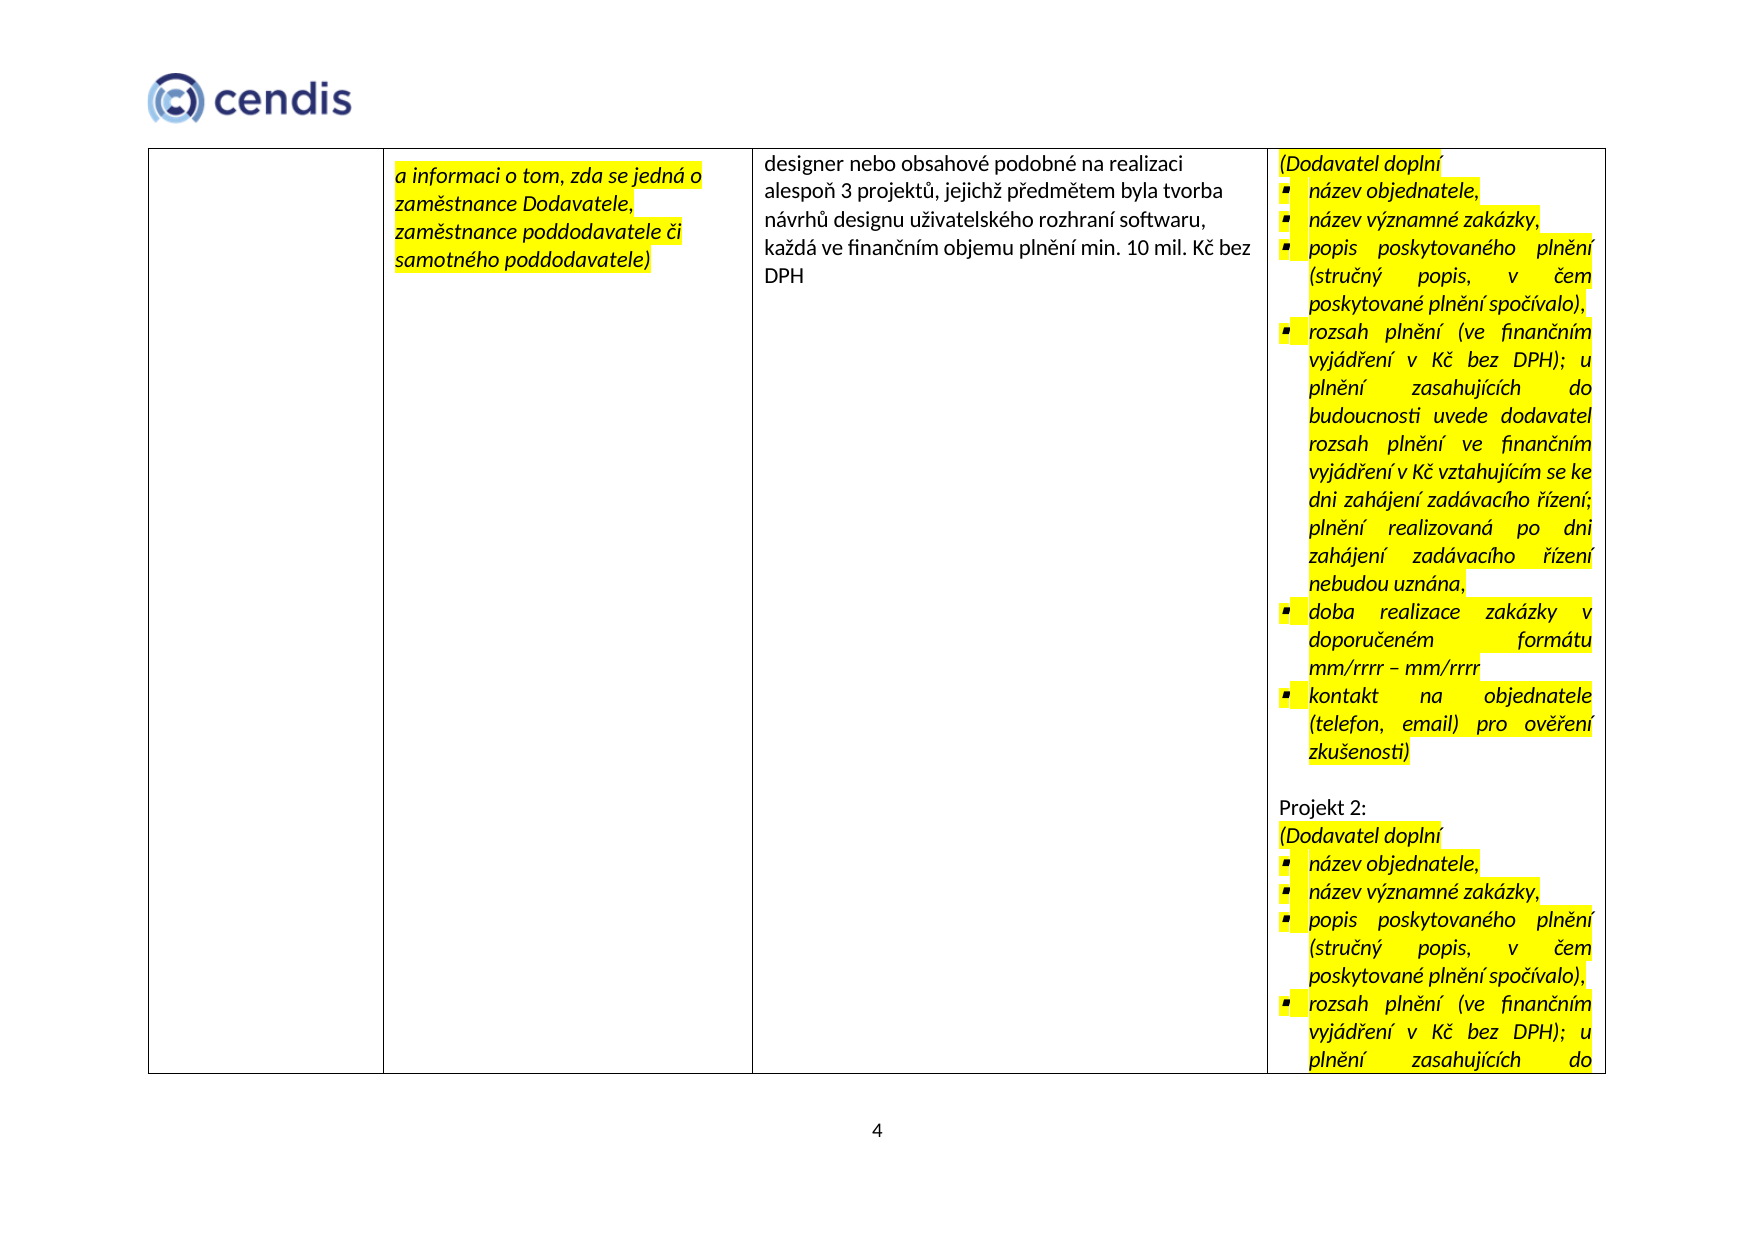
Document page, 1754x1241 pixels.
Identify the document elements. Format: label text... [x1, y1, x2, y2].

picture [147, 73, 353, 127]
